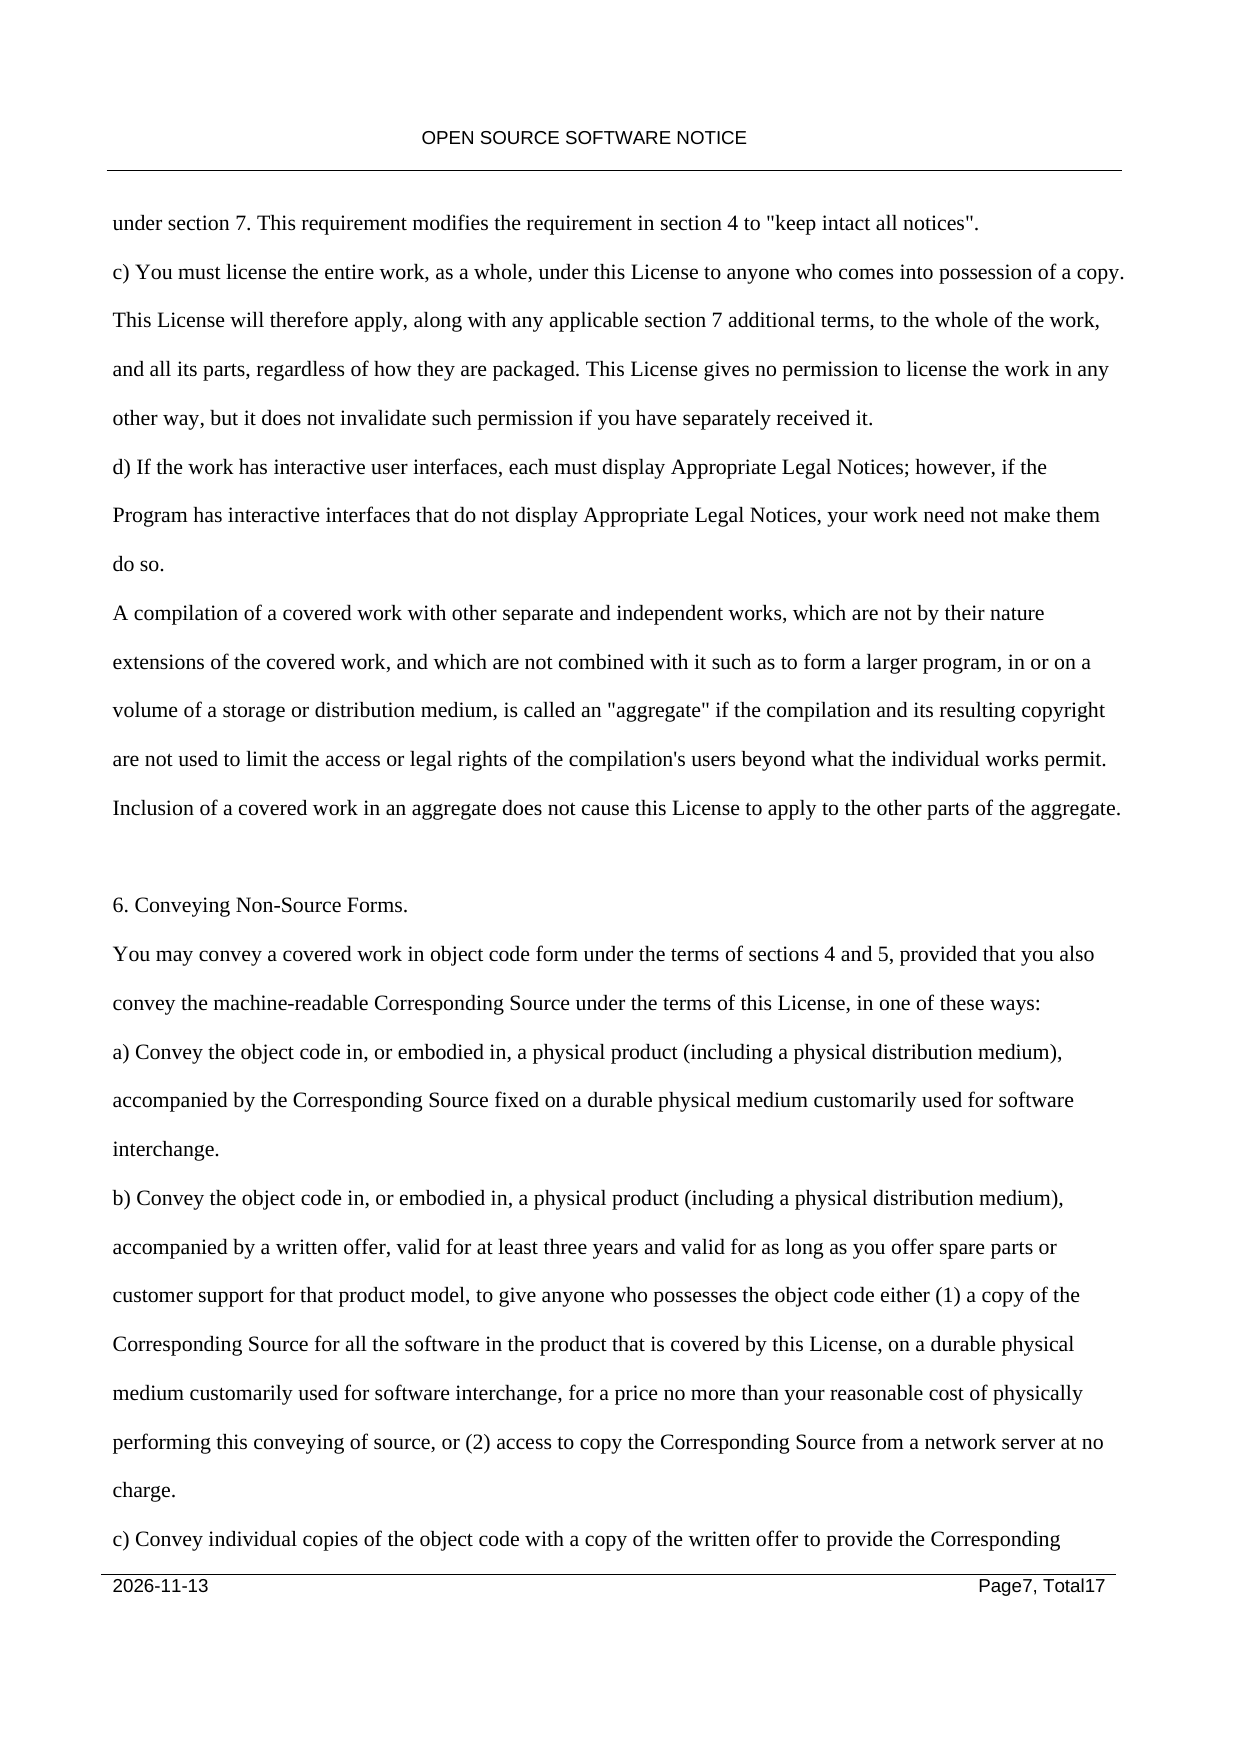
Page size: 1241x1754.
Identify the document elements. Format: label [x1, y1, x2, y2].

text [112, 206, 1128, 1555]
